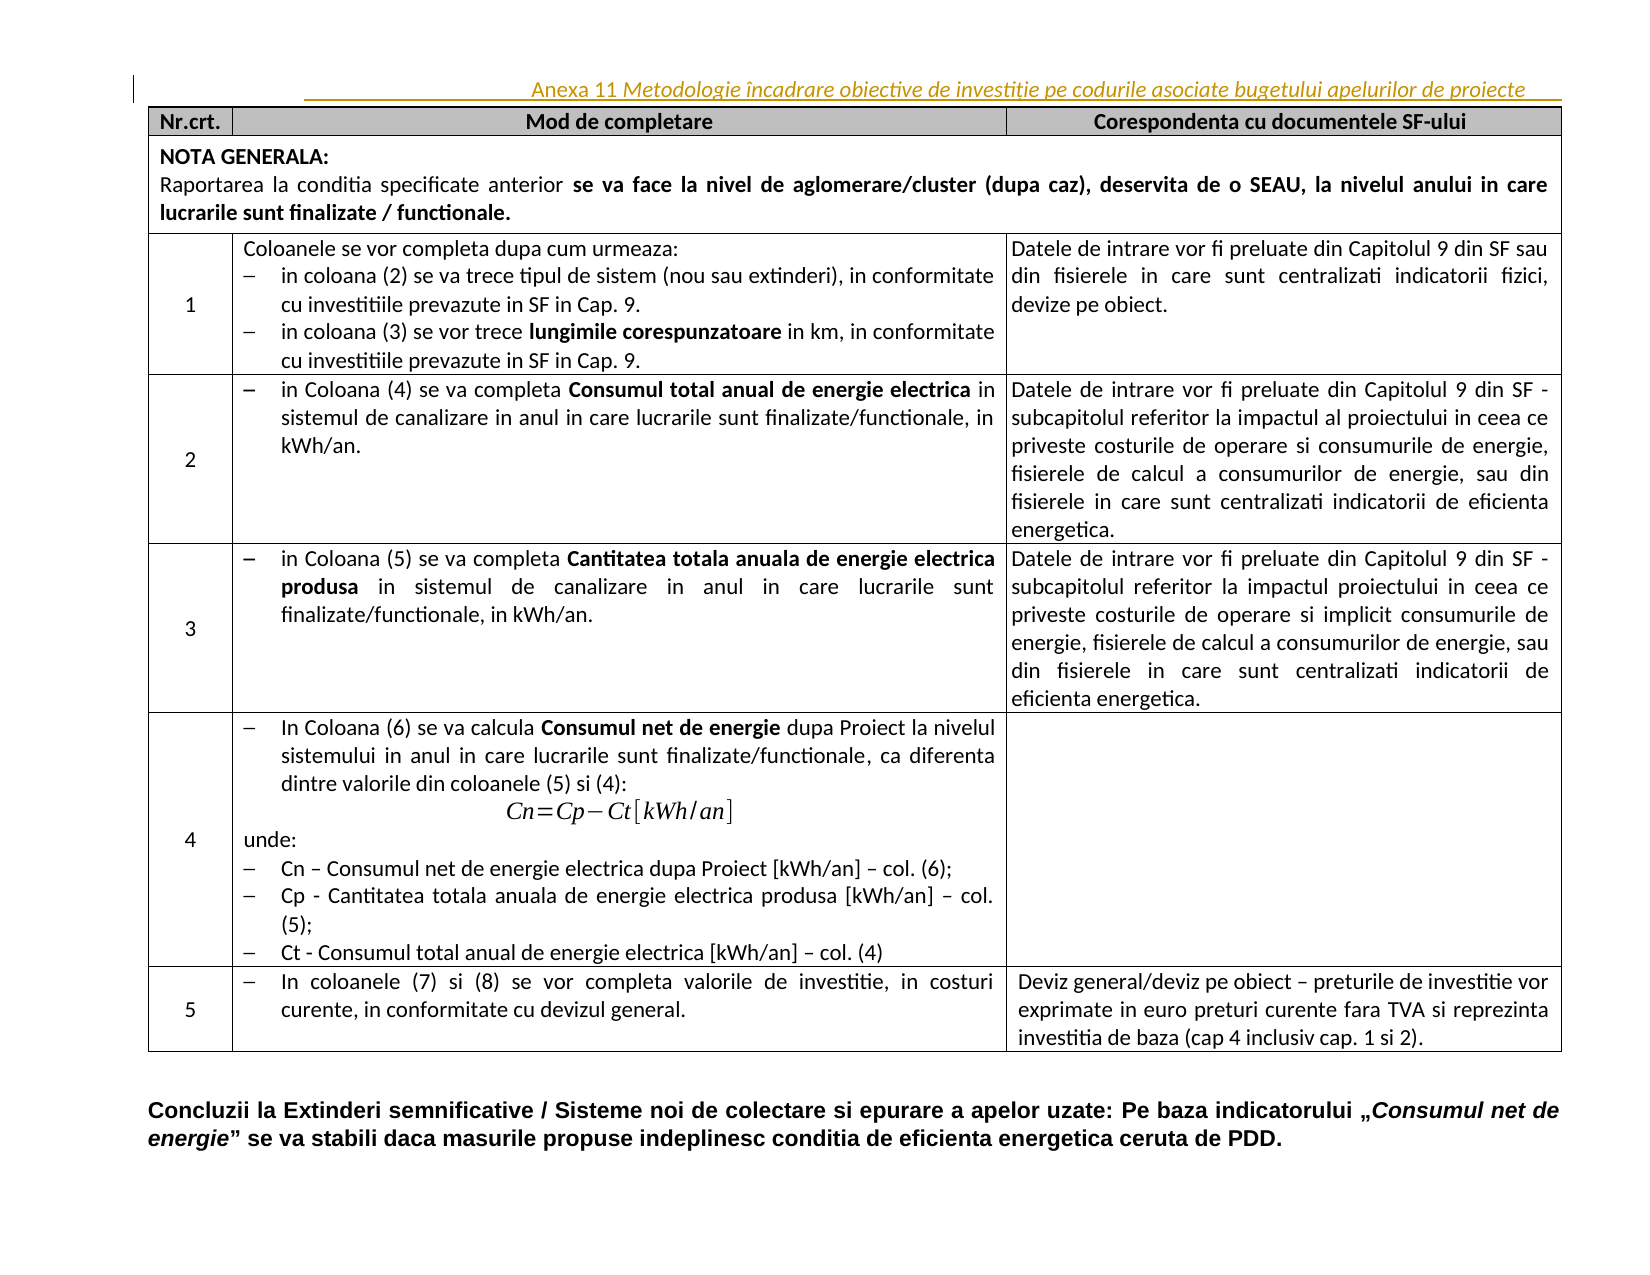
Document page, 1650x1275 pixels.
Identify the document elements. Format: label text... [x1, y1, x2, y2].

table_cell [1007, 713, 1561, 966]
table_cell 3 [149, 544, 232, 712]
table_cell In Coloana (6) se va calcula Consumul net de energie dupa Proiect la nivelul sistemului in anul in care lucrarile sunt finalizate/functionale, ca diferenta dintre valorile din coloanele (5) si (4): unde: Cn – Consumul net de energie electrica dupa Proiect [kWh/an] – col. (6); Cp - Cantitatea totala anuala de energie electrica produsa [kWh/an] – col. (5); Ct - Consumul total anual de energie electrica [kWh/an] – col. (4) [233, 713, 1006, 966]
table_cell In coloanele (7) si (8) se vor completa valorile de investitie, in costuri curente, in conformitate cu devizul general. [233, 967, 1006, 1051]
table_cell NOTA GENERALA: Raportarea la conditia specificate anterior se va face la nivel de aglomerare/cluster (dupa caz), deservita de o SEAU, la nivelul anului in care lucrarile sunt finalizate / functionale. [149, 136, 1561, 233]
table_cell 1 [149, 234, 232, 374]
table_cell Coloanele se vor completa dupa cum urmeaza: in coloana (2) se va trece tipul de sistem (nou sau extinderi), in conformitate cu investitiile prevazute in SF in Cap. 9. in coloana (3) se vor trece lungimile corespunzatoare in km, in conformitate cu investitiile prevazute in SF in Cap. 9. [233, 234, 1006, 374]
table_cell 4 [149, 713, 232, 966]
table_cell Datele de intrare vor fi preluate din Capitolul 9 din SF - subcapitolul referitor la impactul al proiectului in ceea ce priveste costurile de operare si consumurile de energie, fisierele de calcul a consumurilor de energie, sau din fisierele in care sunt centralizati indicatorii de eficienta energetica. [1007, 375, 1561, 543]
table_cell in Coloana (4) se va completa Consumul total anual de energie electrica in sistemul de canalizare in anul in care lucrarile sunt finalizate/functionale, in kWh/an. [233, 375, 1006, 543]
table_cell Datele de intrare vor fi preluate din Capitolul 9 din SF sau din fisierele in care sunt centralizati indicatorii fizici, devize pe obiect. [1007, 234, 1561, 374]
table_cell 2 [149, 375, 232, 543]
table_header Mod de completare [233, 108, 1006, 135]
table_cell in Coloana (5) se va completa Cantitatea totala anuala de energie electrica produsa in sistemul de canalizare in anul in care lucrarile sunt finalizate/functionale, in kWh/an. [233, 544, 1006, 712]
table_header Nr.crt. [149, 108, 232, 135]
text Concluzii la Extinderi semnificative / Sisteme noi de colectare si epurare a apelor uzate: Pe baza indicatorului „Consumul net de energie” se va stabili daca masurile propuse indeplinesc conditia de eficienta energetica ceruta de PDD. [148, 1097, 1561, 1152]
table_cell Deviz general/deviz pe obiect – preturile de investitie vor exprimate in euro preturi curente fara TVA si reprezinta investitia de baza (cap 4 inclusiv cap. 1 si 2). [1007, 967, 1561, 1051]
table_cell Datele de intrare vor fi preluate din Capitolul 9 din SF -subcapitolul referitor la impactul proiectului in ceea ce priveste costurile de operare si implicit consumurile de energie, fisierele de calcul a consumurilor de energie, sau din fisierele in care sunt centralizati indicatorii de eficienta energetica. [1007, 544, 1561, 712]
table_cell 5 [149, 967, 232, 1051]
table_header Corespondenta cu documentele SF-ului [1007, 108, 1561, 135]
